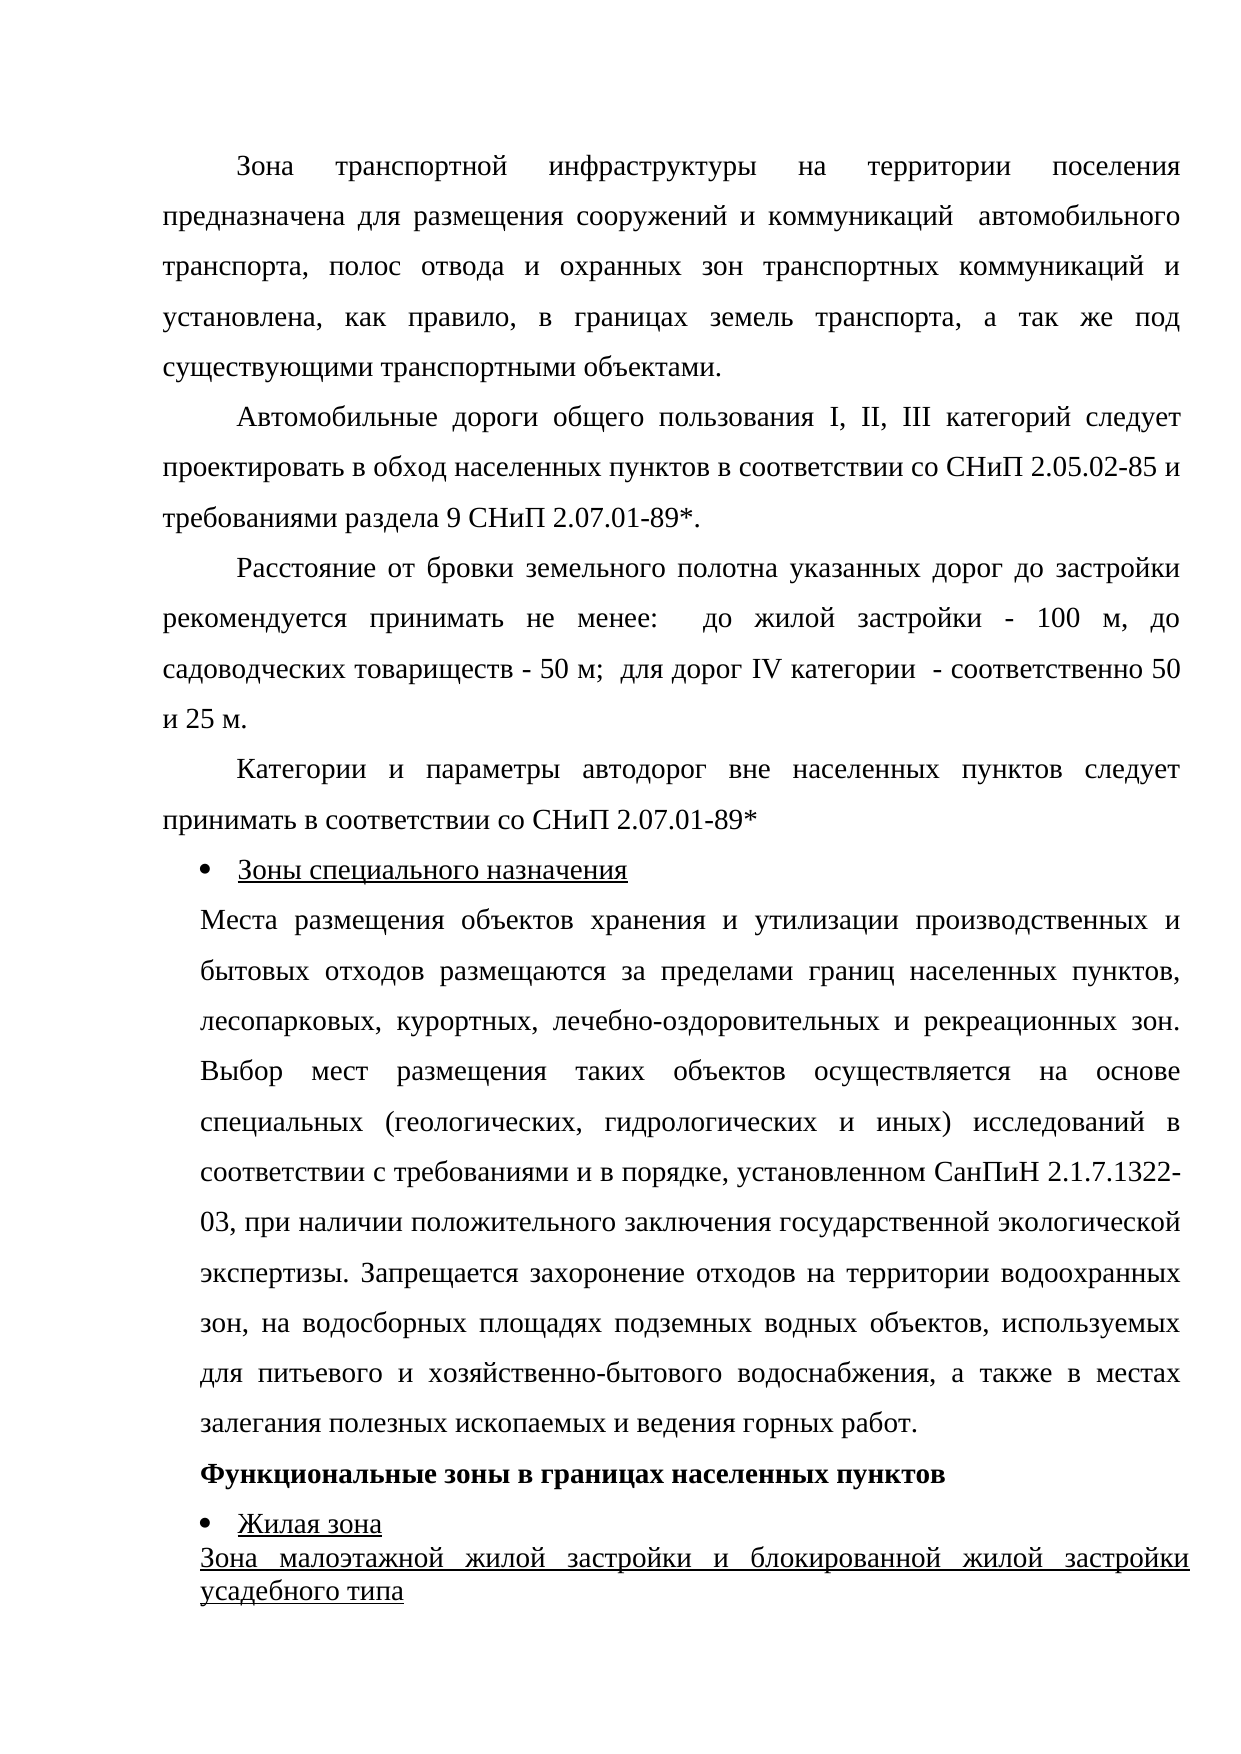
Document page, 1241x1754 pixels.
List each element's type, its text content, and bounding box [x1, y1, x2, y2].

text Функциональные зоны в границах населенных пунктов [200, 1456, 1181, 1489]
text Зона малоэтажной жилой застройки и блокированной жилой застройки усадебного типа [200, 1571, 1190, 1607]
text Зона малоэтажной жилой застройки и блокированной жилой застройки усадебного типа [200, 1540, 1190, 1569]
list Зоны специального назначения [200, 852, 1181, 886]
text Расстояние от бровки земельного полотна указанных дорог до застройки рекомендуется принимать не менее: до жилой застройки - , до садоводческих товариществ - ; для дорог IV категории - соответственно 50 и . [162, 550, 1181, 735]
text Автомобильные дороги общего пользования I, II, III категорий следует проектировать в обход населенных пунктов в соответствии со СНиП 2.05.02-85 и требованиями раздела 9 СНиП 2.07.01-89*. [162, 399, 1181, 533]
text Зона транспортной инфраструктуры на территории поселения предназначена для размещения сооружений и коммуникаций автомобильного транспорта, полос отвода и охранных зон транспортных коммуникаций и установлена, как правило, в границах земель транспорта, а так же под существующими транспортными объектами. [162, 148, 1181, 382]
list Жилая зона [200, 1506, 1190, 1540]
text Категории и параметры автодорог вне населенных пунктов следует принимать в соответствии со СНиП 2.07.01-89* [162, 751, 1181, 835]
text Места размещения объектов хранения и утилизации производственных и бытовых отходов размещаются за пределами границ населенных пунктов, лесопарковых, курортных, лечебно-оздоровительных и рекреационных зон. Выбор мест размещения таких объектов осуществляется на основе специальных (геологических, гидрологических и иных) исследований в соответствии с требованиями и в порядке, установленном СанПиН 2.1.7.1322-03, при наличии положительного заключения государственной экологической экспертизы. Запрещается захоронение отходов на территории водоохранных зон, на водосборных площадях подземных водных объектов, используемых для питьевого и хозяйственно-бытового водоснабжения, а также в местах залегания полезных ископаемых и ведения горных работ. [200, 902, 1181, 1439]
